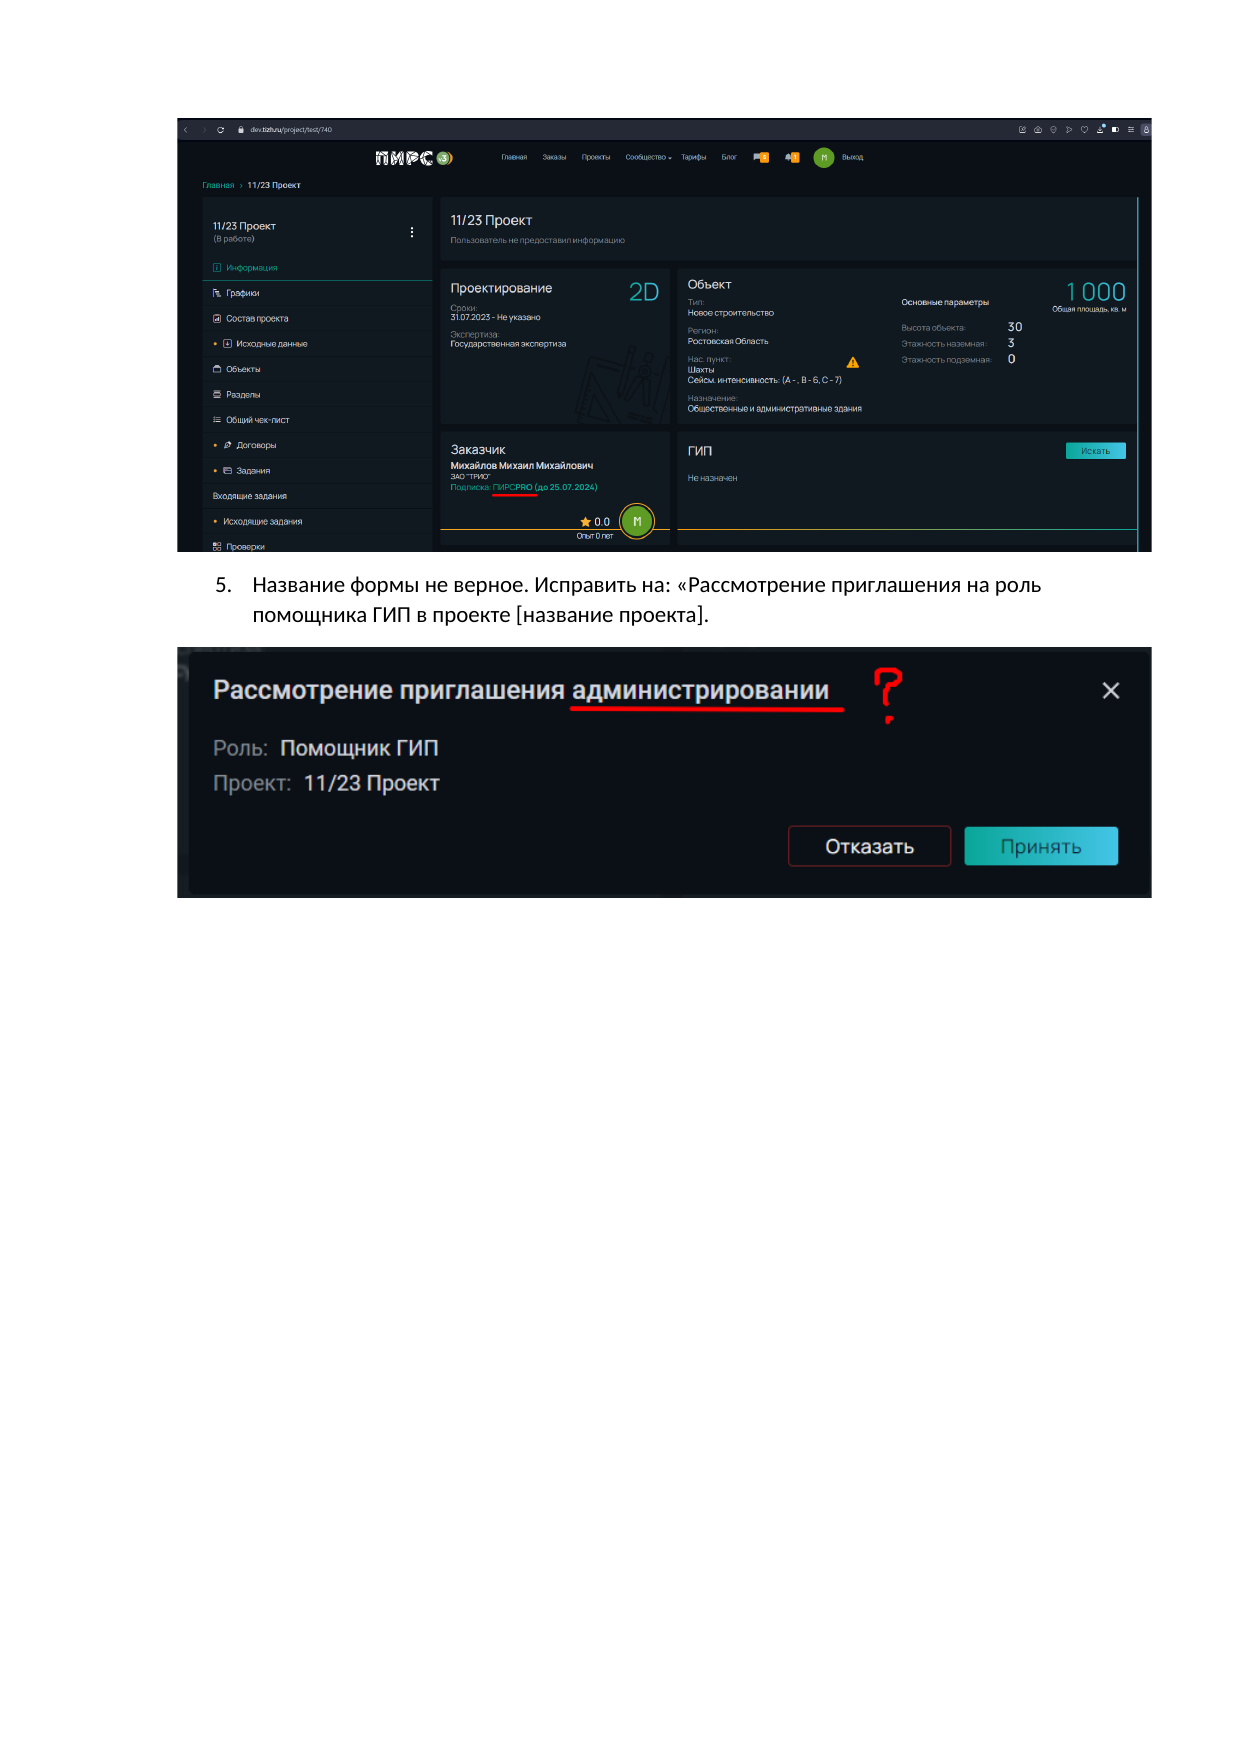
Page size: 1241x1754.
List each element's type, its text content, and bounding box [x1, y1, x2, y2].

picture [177, 118, 1152, 552]
picture [177, 647, 1152, 898]
list Название формы не верное. Исправить на: «Рассмотрение приглашения на роль помощника ГИП в проекте [название проекта]. [215, 570, 1152, 628]
